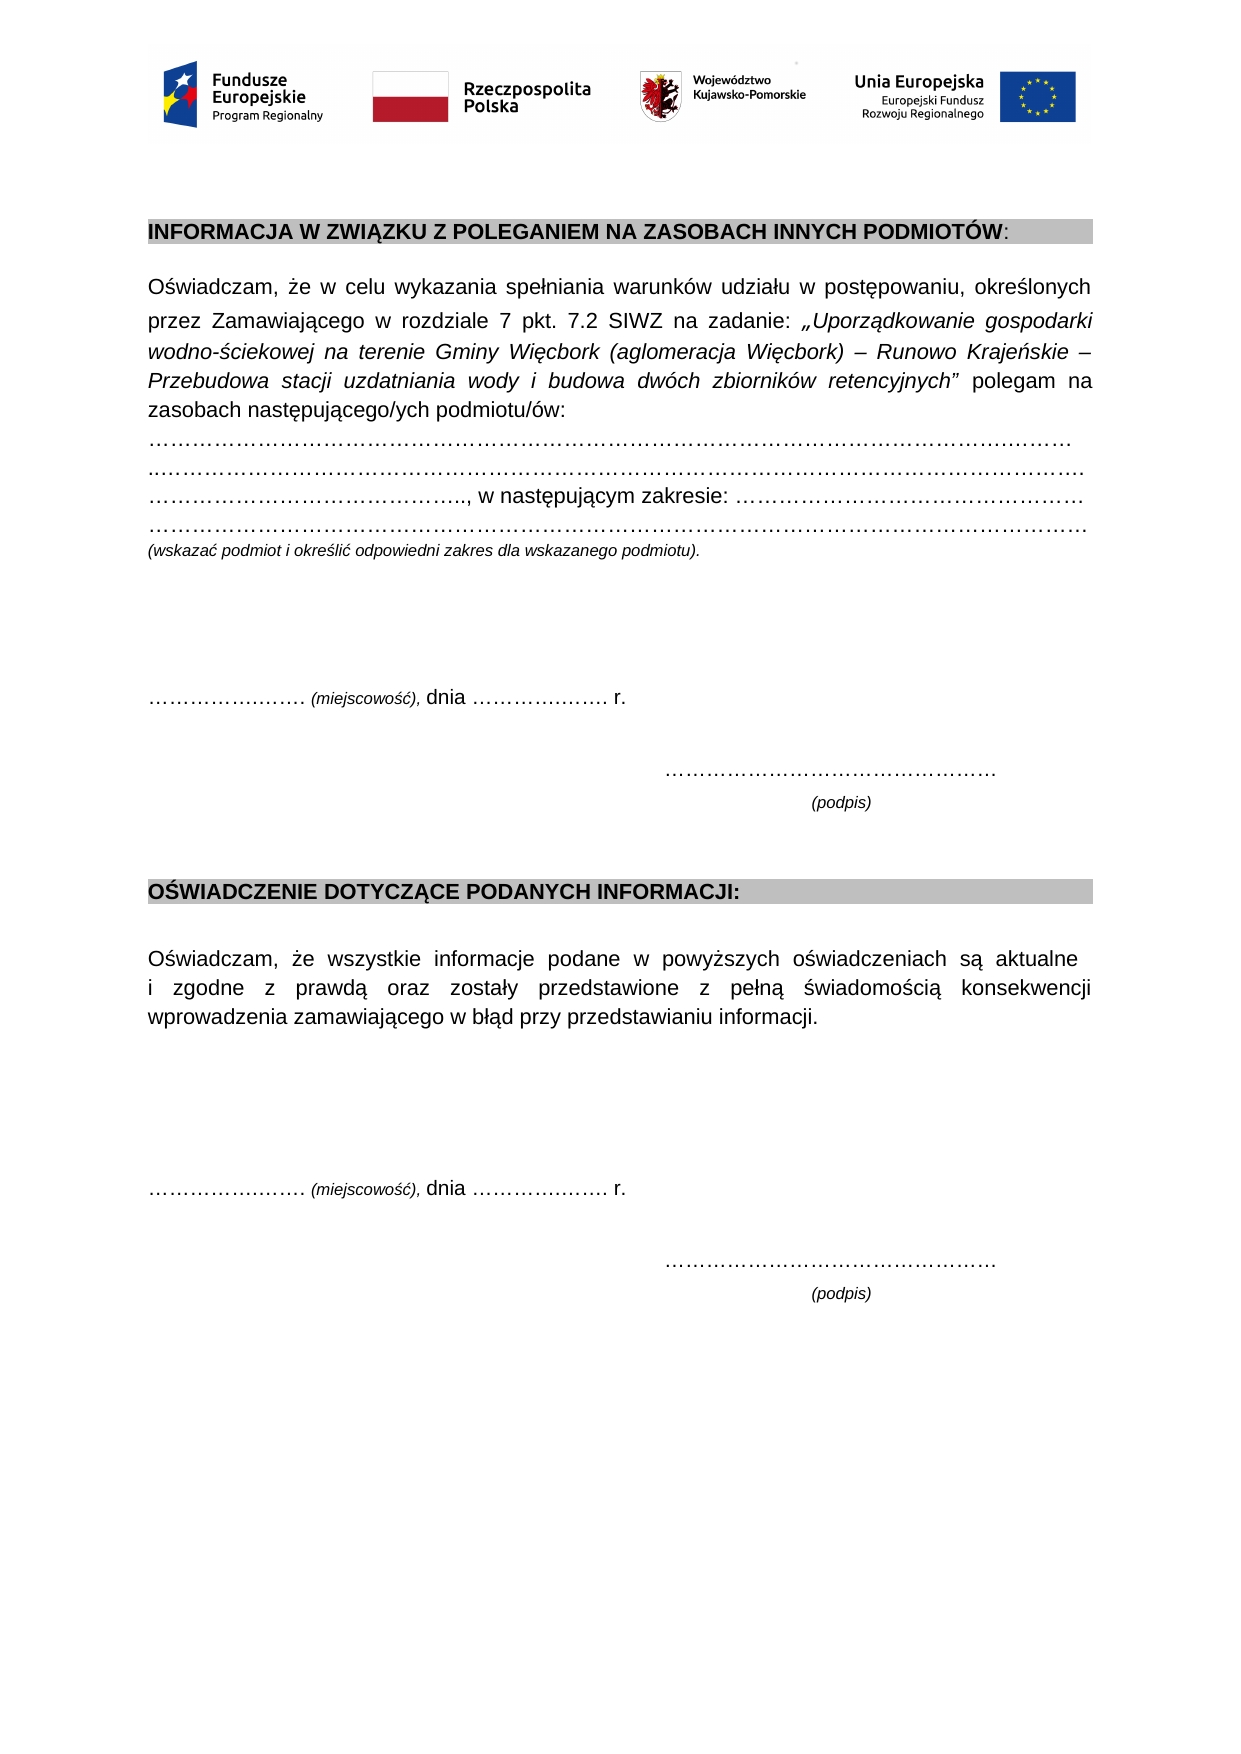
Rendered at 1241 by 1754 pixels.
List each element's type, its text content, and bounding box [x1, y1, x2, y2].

text OŚWIADCZENIE DOTYCZĄCE PODANYCH INFORMACJI: [148, 879, 1093, 904]
text …………….……. (miejscowość), dnia ………….……. r. [148, 685, 1093, 709]
text ………………………………………… [148, 1248, 1093, 1272]
text ……………………………………………………………………………………………………….……… [148, 425, 1093, 451]
text ………………………………………… [148, 757, 1093, 781]
text ………………………………………………………………………………………………………………… (wskazać podmiot i określić odpowiedni zakres dla wskazanego podmiotu). [148, 512, 1093, 559]
text (podpis) [738, 1284, 1093, 1303]
text ..……………………………………………………………………………………………………………….…………………………………….., w następującym zakresie: ………………………………………… [148, 454, 1093, 508]
picture [147, 44, 1092, 144]
text INFORMACJA W ZWIĄZKU Z POLEGANIEM NA ZASOBACH INNYCH PODMIOTÓW: [148, 219, 1093, 244]
text …………….……. (miejscowość), dnia ………….……. r. [148, 1176, 1093, 1200]
text Oświadczam, że wszystkie informacje podane w powyższych oświadczeniach są aktualne i zgodne z prawdą oraz zostały przedstawione z pełną świadomością konsekwencji wprowadzenia zamawiającego w błąd przy przedstawianiu informacji. [148, 946, 1093, 1029]
text Oświadczam, że w celu wykazania spełniania warunków udziału w postępowaniu, określonych przez Zamawiającego w rozdziale 7 pkt. 7.2 SIWZ na zadanie: „Uporządkowanie gospodarki wodno-ściekowej na terenie Gminy Więcbork (aglomeracja Więcbork) – Runowo Krajeńskie – Przebudowa stacji uzdatniania wody i budowa dwóch zbiorników retencyjnych” polegam na zasobach następującego/ych podmiotu/ów: [148, 274, 1093, 422]
text (podpis) [738, 793, 1093, 812]
